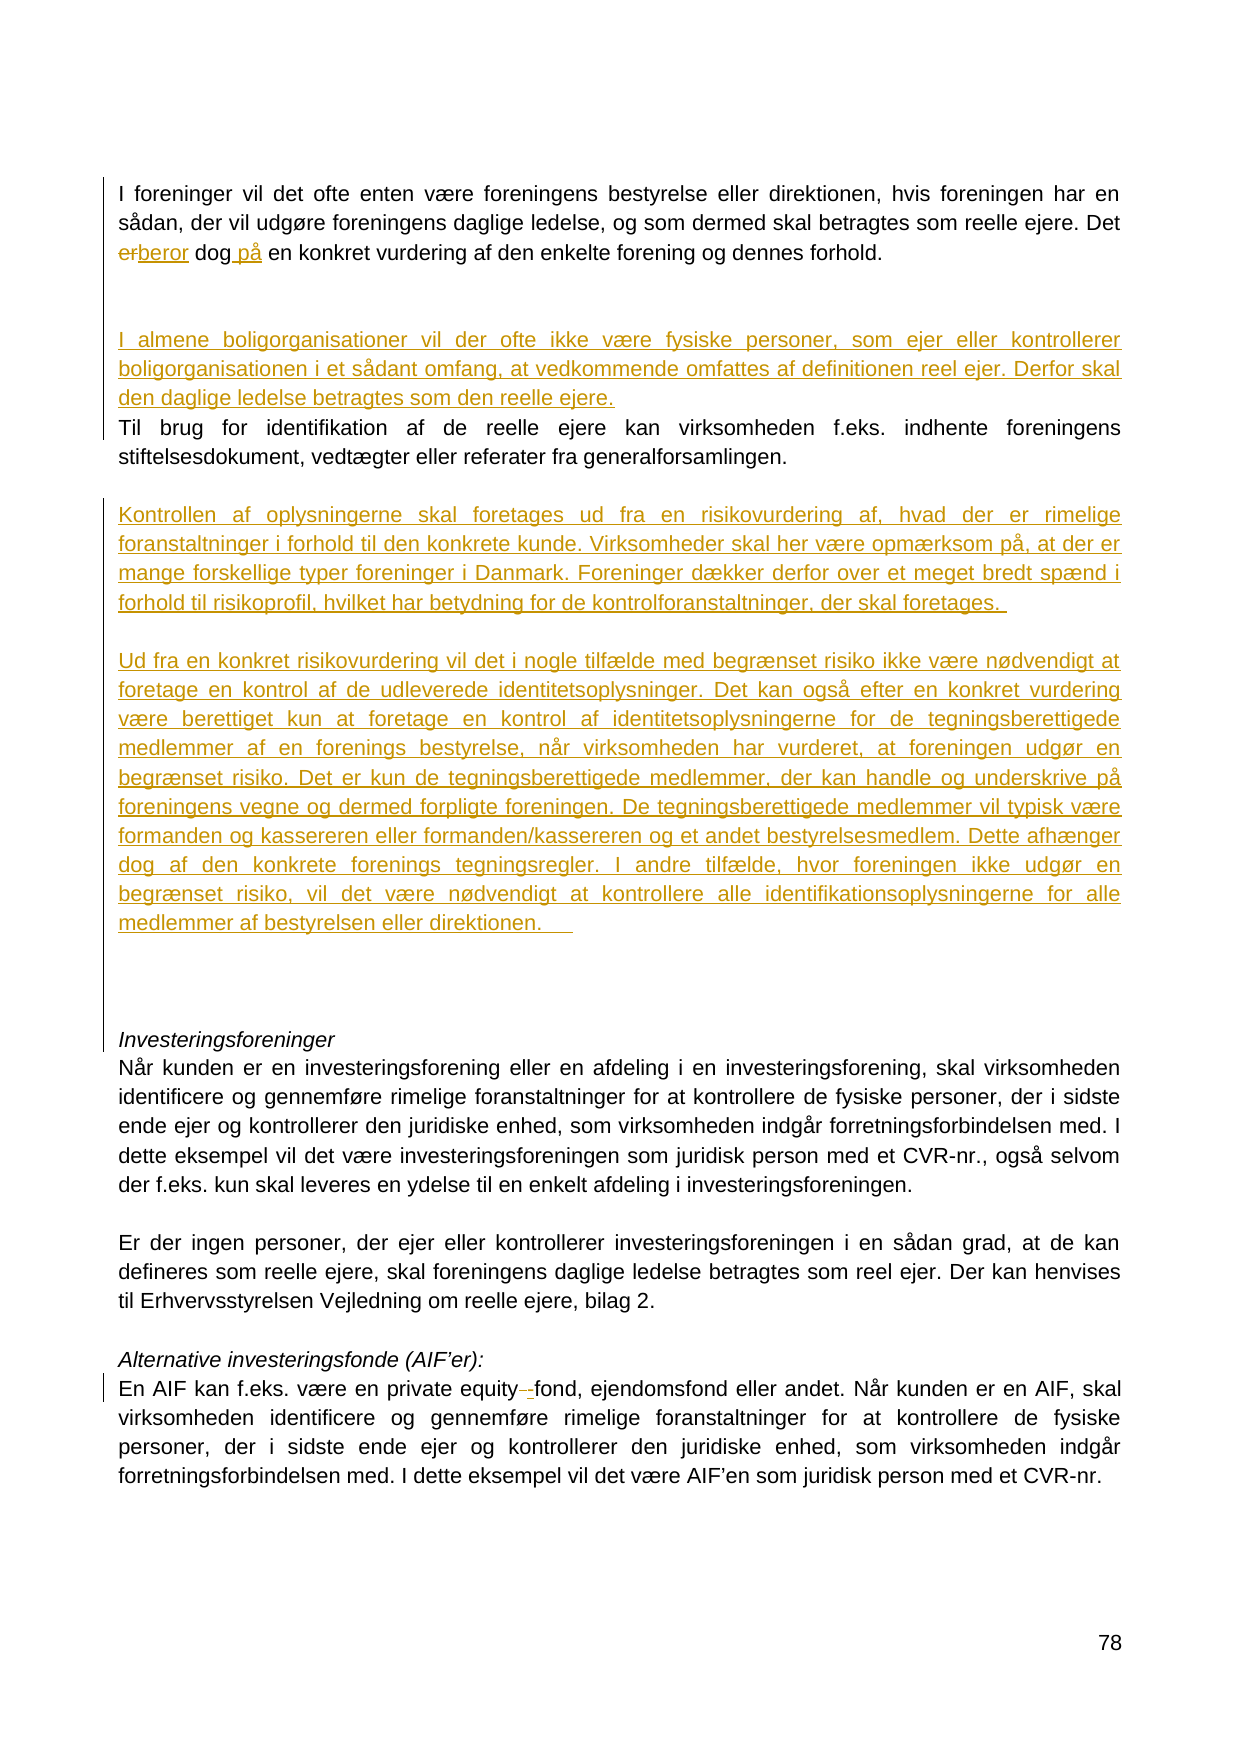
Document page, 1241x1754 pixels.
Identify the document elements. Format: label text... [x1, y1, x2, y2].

text Er der ingen personer, der ejer eller kontrollerer investeringsforeningen i en sådan grad, at de kan defineres som reelle ejere, skal foreningens daglige ledelse betragtes som reel ejer. Der kan henvises til Erhvervsstyrelsen Vejledning om reelle ejere, bilag 2. [118, 1227, 1122, 1315]
text Når kunden er en investeringsforening eller en afdeling i en investeringsforening, skal virksomheden identificere og gennemføre rimelige foranstaltninger for at kontrollere de fysiske personer, der i sidste ende ejer og kontrollerer den juridiske enhed, som virksomheden indgår forretningsforbindelsen med. I dette eksempel vil det være investeringsforeningen som juridisk person med et CVR-nr., også selvom der f.eks. kun skal leveres en ydelse til en enkelt afdeling i investeringsforeningen. [118, 1052, 1122, 1198]
text En AIF kan f.eks. være en private equityfond, ejendomsfond eller andet. Når kunden er en AIF, skal virksomheden identificere og gennemføre rimelige foranstaltninger for at kontrollere de fysiske personer, der i sidste ende ejer og kontrollerer den juridiske enhed, som virksomheden indgår forretningsforbindelsen med. I dette eksempel vil det være AIF’en som juridisk person med et CVR-nr. [118, 1373, 1122, 1490]
text I foreninger vil det ofte enten være foreningens bestyrelse eller direktionen, hvis foreningen har en sådan, der vil udgøre foreningens daglige ledelse, og som dermed skal betragtes som reelle ejere. Det dog en konkret vurdering af den enkelte forening og dennes forhold. [118, 177, 1122, 265]
text Investeringsforeninger [118, 1023, 1122, 1052]
text Til brug for identifikation af de reelle ejere kan virksomheden f.eks. indhente foreningens stiftelsesdokument, vedtægter eller referater fra generalforsamlingen. [118, 411, 1122, 469]
text Alternative investeringsfonde (AIF’er): [118, 1344, 1122, 1373]
